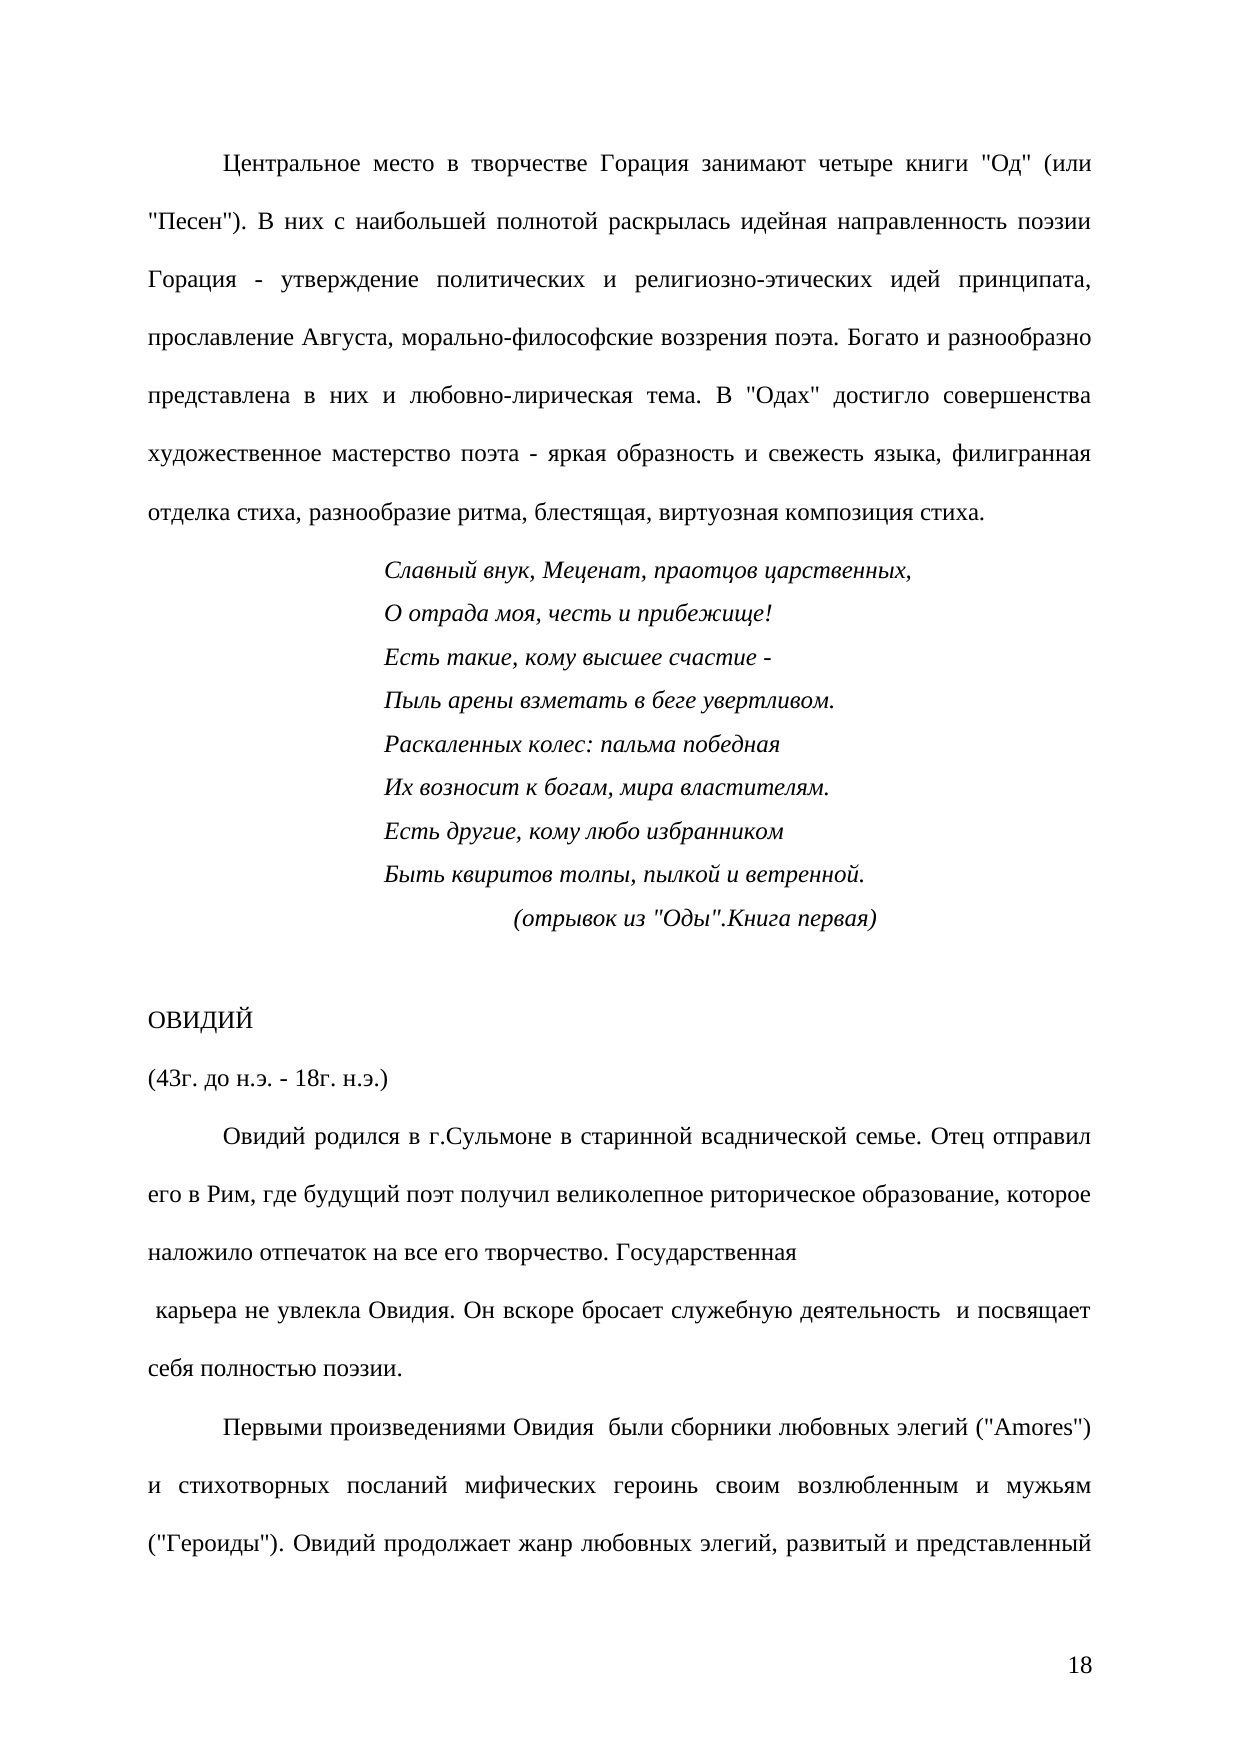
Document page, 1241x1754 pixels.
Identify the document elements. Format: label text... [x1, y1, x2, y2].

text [148, 1411, 1092, 1557]
text Их возносит к богам, мира властителям. [148, 772, 1092, 801]
text Овидий родился в г.Сульмоне в старинной всаднической семье. Отец отправил его в Рим, где будущий поэт получил великолепное риторическое образование, которое наложило отпечаток на все его творчество. Государственная [148, 1121, 1092, 1266]
text Быть квиритов толпы, пылкой и ветренной. [148, 859, 1092, 888]
text Славный внук, Меценат, праотцов царственных, [148, 554, 1092, 584]
text Центральное место в творчестве Горация занимают четыре книги "Од" (или "Песен"). В них с наибольшей полнотой раскрылась идейная направленность поэзии Горация - утверждение политических и религиозно-этических идей принципата, прославление Августа, морально-философские воззрения поэта. Богато и разнообразно представлена в них и любовно-лирическая тема. В "Одах" достигло совершенства художественное мастерство поэта - яркая образность и свежесть языка, филигранная отделка стиха, разнообразие ритма, блестящая, виртуозная композиция стиха. [148, 148, 1092, 526]
text Есть другие, кому любо избранником [148, 816, 1092, 845]
text (43г. до н.э. - 18г. н.э.) [148, 1063, 1092, 1092]
text О отрада моя, честь и прибежище! [148, 598, 1092, 627]
text (отрывок из "Оды".Книга первая) [148, 903, 1092, 932]
text карьера не увлекла Овидия. Он вскоре бросает служебную деятельность и посвящает себя полностью поэзии. [148, 1295, 1092, 1382]
text ОВИДИЙ [148, 1004, 1092, 1034]
text Есть такие, кому высшее счастие - [148, 642, 1092, 671]
text Пыль арены взметать в беге увертливом. [148, 685, 1092, 714]
text Раскаленных колес: пальма победная [148, 729, 1092, 758]
